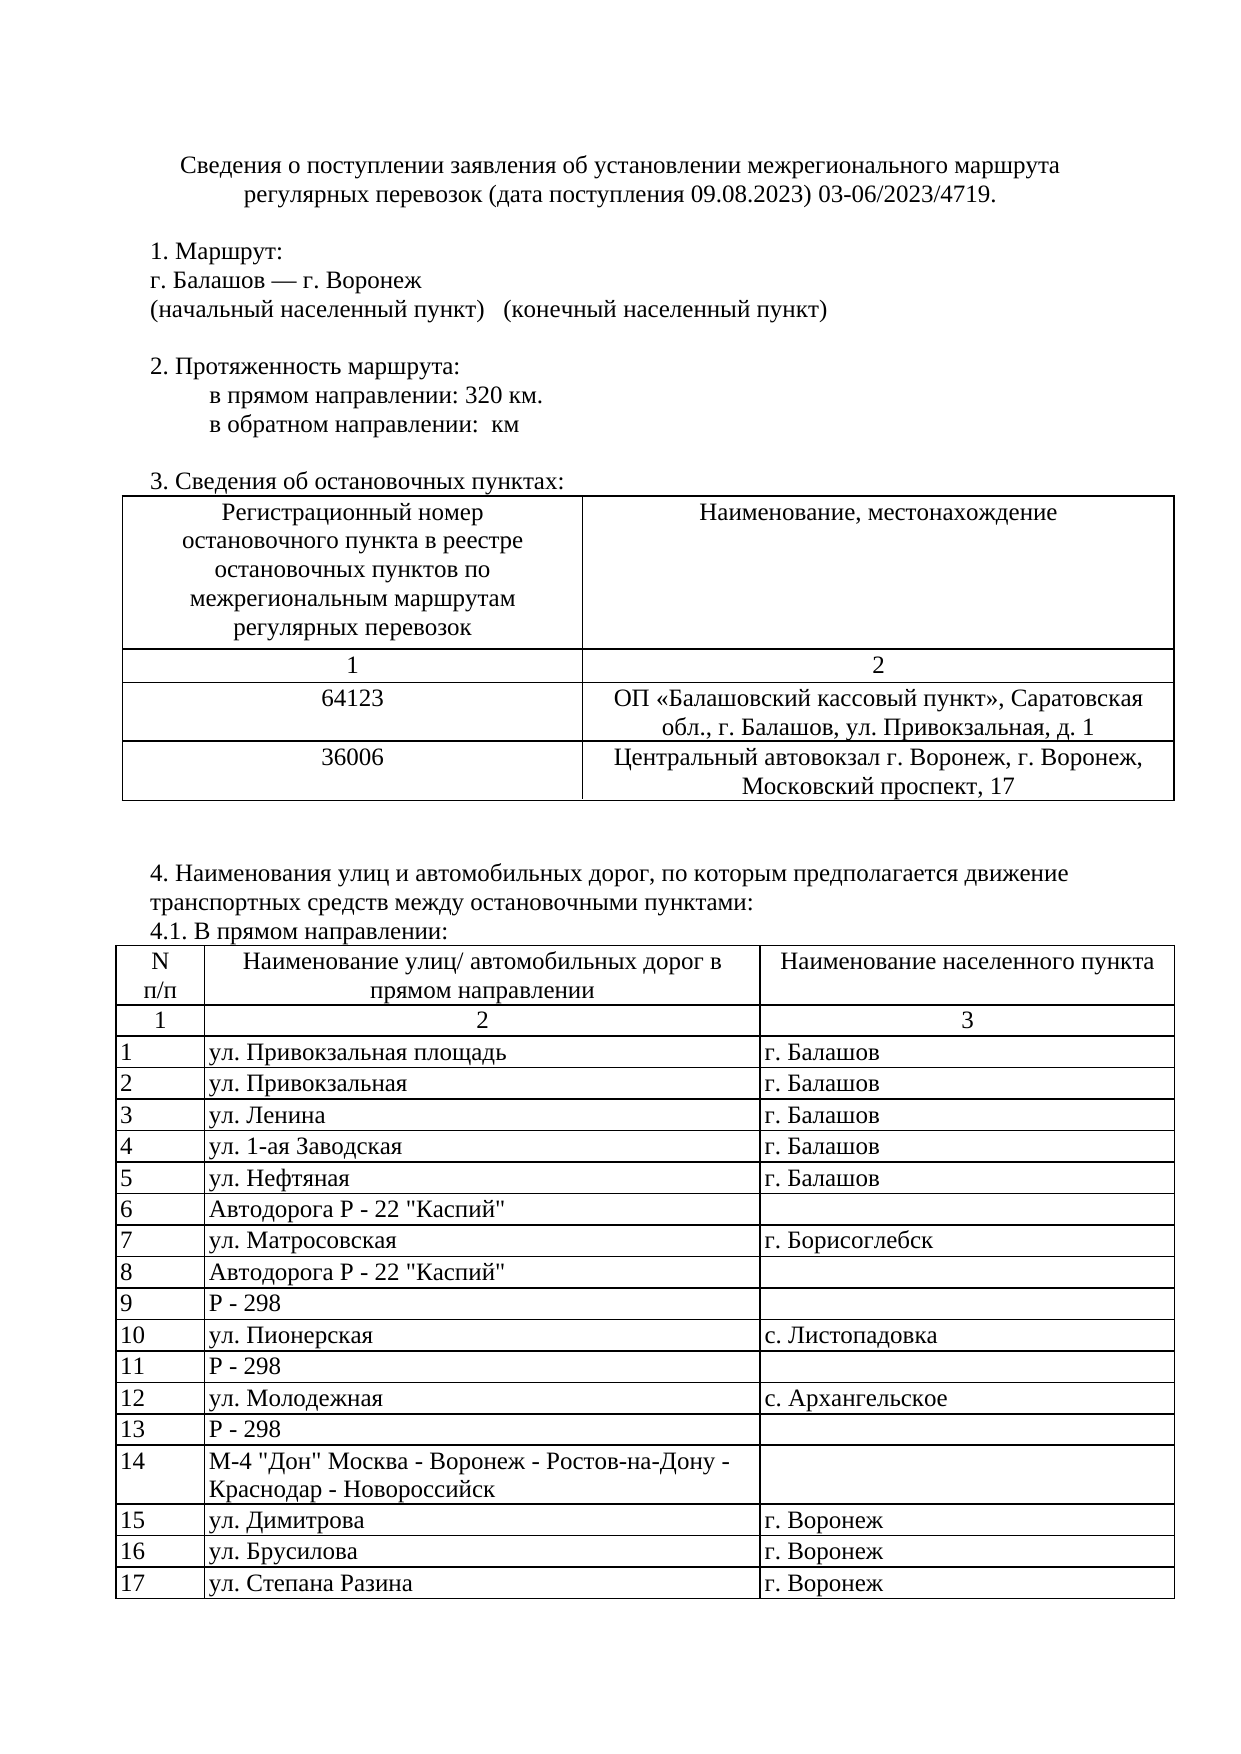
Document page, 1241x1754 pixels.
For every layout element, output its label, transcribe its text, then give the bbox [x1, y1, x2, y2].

table_cell 10 [117, 1320, 204, 1350]
table_cell 1 [123, 650, 582, 681]
table_cell ОП «Балашовский кассовый пункт», Саратовская обл., г. Балашов, ул. Привокзальная, д. 1 [583, 683, 1173, 740]
table_cell ул. Ленина [205, 1100, 759, 1130]
table_cell 6 [117, 1194, 204, 1224]
table_cell 36006 [123, 742, 582, 799]
table_cell с. Листопадовка [761, 1320, 1174, 1350]
table_cell с. Архангельское [761, 1383, 1174, 1413]
table_cell Р - 298 [205, 1415, 759, 1444]
table_cell [761, 1194, 1174, 1224]
text Сведения о поступлении заявления об установлении межрегионального маршрута регулярных перевозок (дата поступления 09.08.2023) 03-06/2023/4719. [150, 150, 1090, 207]
table_cell г. Воронеж [761, 1505, 1174, 1535]
table_cell Центральный автовокзал г. Воронеж, г. Воронеж, Московский проспект, 17 [583, 742, 1173, 799]
table_header N п/п [117, 946, 204, 1004]
table_cell ул. Степана Разина [205, 1568, 759, 1598]
table_header Наименование населенного пункта [761, 946, 1174, 1004]
table_cell Р - 298 [205, 1352, 759, 1381]
table_cell г. Воронеж [761, 1568, 1174, 1598]
table_cell ул. Привокзальная площадь [205, 1037, 759, 1067]
table_cell ул. Брусилова [205, 1536, 759, 1566]
table_cell 17 [117, 1568, 204, 1598]
table_cell Автодорога Р - 22 "Каспий" [205, 1194, 759, 1224]
text 4. Наименования улиц и автомобильных дорог, по которым предполагается движение транспортных средств между остановочными пунктами: [150, 858, 1090, 916]
table_cell 8 [117, 1257, 204, 1287]
table_cell ул. Пионерская [205, 1320, 759, 1350]
table_cell г. Балашов [761, 1100, 1174, 1130]
table_cell Р - 298 [205, 1289, 759, 1318]
table_cell 2 [117, 1068, 204, 1098]
table_header Наименование, местонахождение [583, 497, 1173, 648]
table_cell ул. Нефтяная [205, 1163, 759, 1193]
table_cell 3 [761, 1006, 1174, 1035]
table_cell [761, 1352, 1174, 1381]
table_cell 13 [117, 1415, 204, 1444]
table_cell 1 [117, 1037, 204, 1067]
table_cell М-4 "Дон" Москва - Воронеж - Ростов-на-Дону - Краснодар - Новороссийск [205, 1446, 759, 1503]
text г. Балашов — г. Воронеж [150, 265, 1090, 294]
table_cell 64123 [123, 683, 582, 740]
table_cell 2 [583, 650, 1173, 681]
table_cell г. Воронеж [761, 1536, 1174, 1566]
table_cell ул. Димитрова [205, 1505, 759, 1535]
text 4.1. В прямом направлении: [150, 916, 1090, 945]
text в прямом направлении: 320 км. [150, 380, 1090, 409]
text 3. Сведения об остановочных пунктах: [150, 466, 1090, 495]
table_cell 11 [117, 1352, 204, 1381]
table_cell ул. Матросовская [205, 1226, 759, 1256]
table_cell Автодорога Р - 22 "Каспий" [205, 1257, 759, 1287]
table_cell [761, 1257, 1174, 1287]
table_cell ул. Молодежная [205, 1383, 759, 1413]
table_cell 14 [117, 1446, 204, 1503]
table_cell [761, 1289, 1174, 1318]
table_cell 9 [117, 1289, 204, 1318]
table_cell г. Балашов [761, 1163, 1174, 1193]
table_header Регистрационный номер остановочного пункта в реестре остановочных пунктов по межрегиональным маршрутам регулярных перевозок [123, 497, 582, 648]
text 2. Протяженность маршрута: [150, 351, 1090, 380]
text в обратном направлении: км [150, 409, 1090, 437]
text 1. Маршрут: [150, 236, 1090, 265]
table_cell 4 [117, 1131, 204, 1161]
table_cell ул. Привокзальная [205, 1068, 759, 1098]
table_cell 1 [117, 1006, 204, 1035]
table_cell [761, 1415, 1174, 1444]
table_cell 12 [117, 1383, 204, 1413]
table_cell 7 [117, 1226, 204, 1256]
table_cell 5 [117, 1163, 204, 1193]
table_cell г. Балашов [761, 1037, 1174, 1067]
table_cell г. Борисоглебск [761, 1226, 1174, 1256]
table_cell г. Балашов [761, 1131, 1174, 1161]
table_cell 3 [117, 1100, 204, 1130]
text (начальный населенный пункт) (конечный населенный пункт) [150, 294, 1090, 322]
table_cell [761, 1446, 1174, 1503]
table_cell ул. 1-ая Заводская [205, 1131, 759, 1161]
table_cell 16 [117, 1536, 204, 1566]
table_cell г. Балашов [761, 1068, 1174, 1098]
table_header Наименование улиц/ автомобильных дорог в прямом направлении [205, 946, 759, 1004]
table_cell 2 [205, 1006, 759, 1035]
table_cell 15 [117, 1505, 204, 1535]
